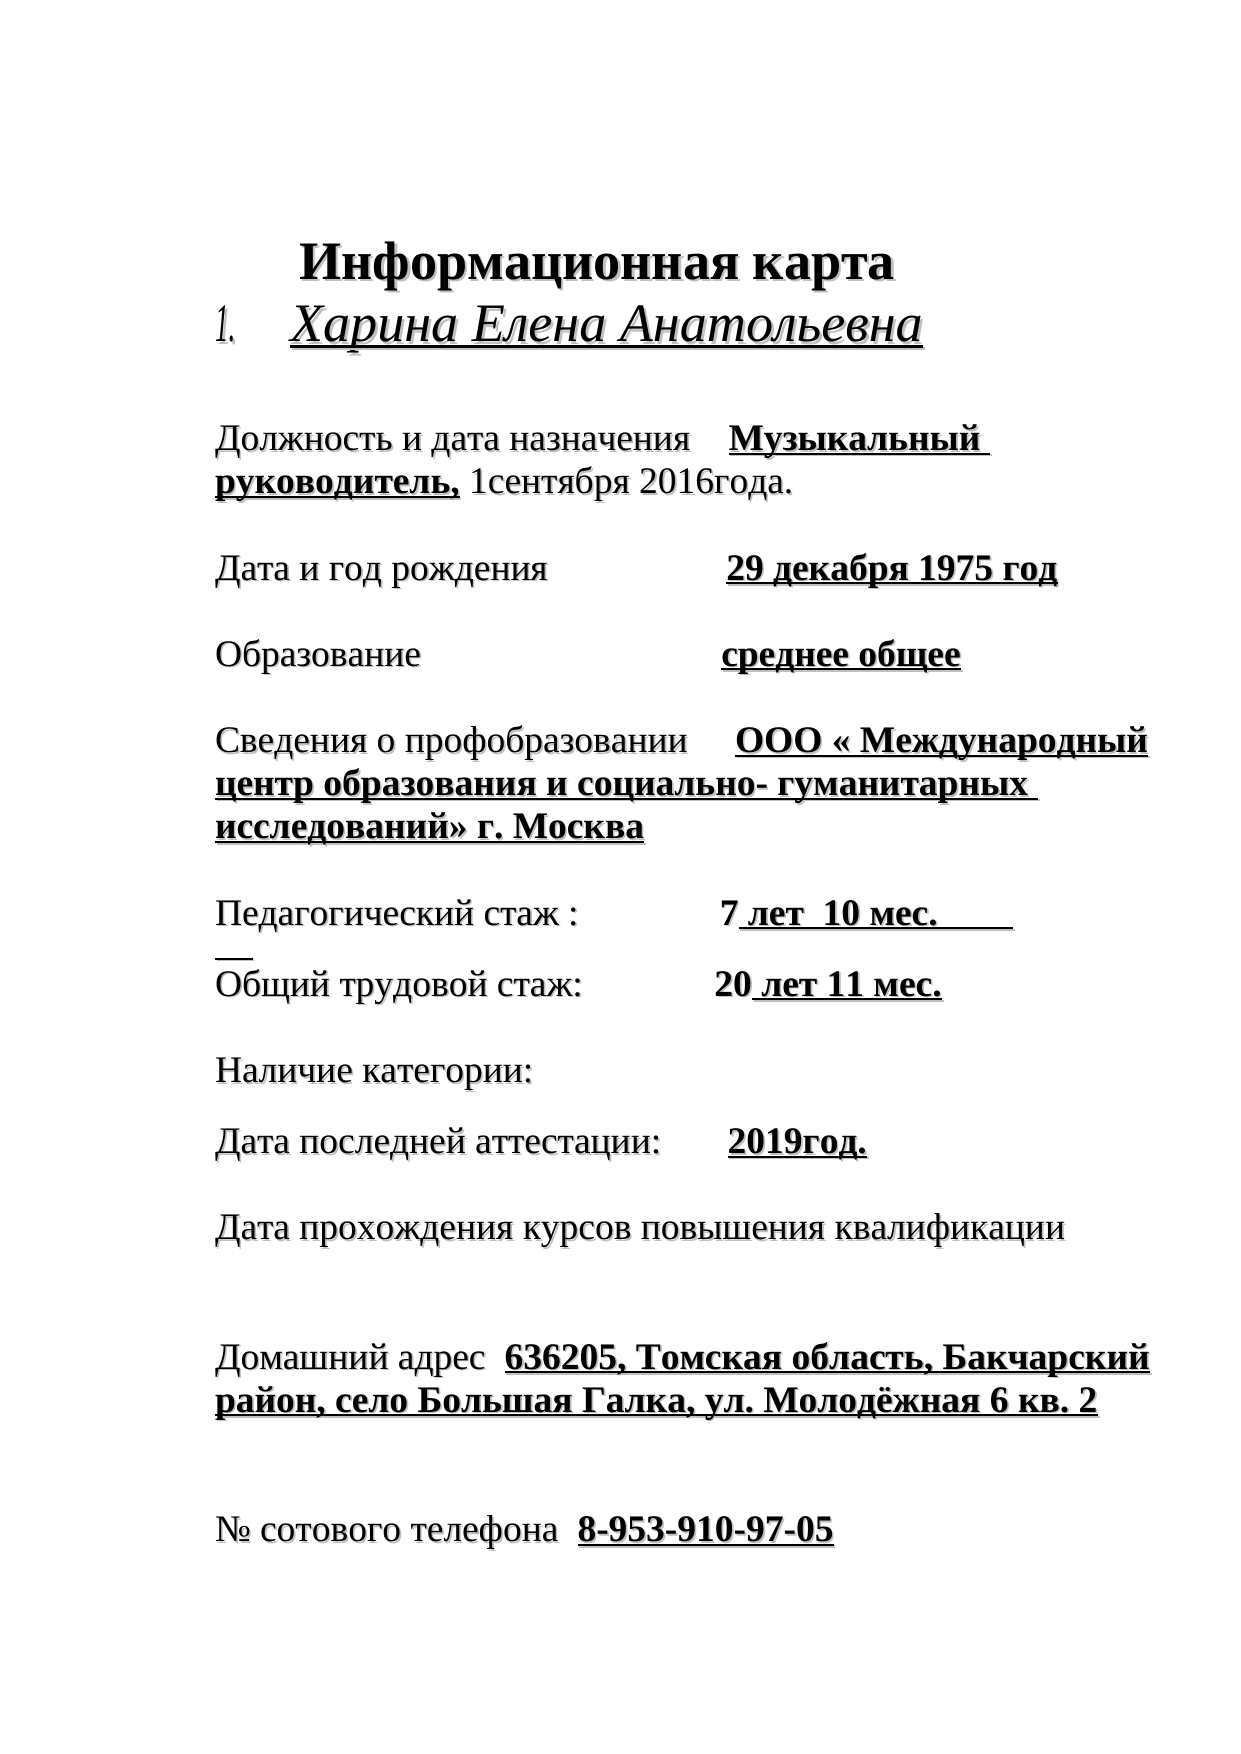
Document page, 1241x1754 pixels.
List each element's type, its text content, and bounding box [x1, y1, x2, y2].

text Общий трудовой стаж: 20 лет 11 мес. [215, 961, 1152, 1004]
text Дата и год рождения 29 декабря 1975 год [215, 545, 1152, 588]
text Домашний адрес 636205, Томская область, Бакчарский район, село Большая Галка, ул. Молодёжная 6 кв. 2 [215, 1334, 1152, 1420]
text Сведения о профобразовании ООО « Международный центр образования и социально- гуманитарных исследований» г. Москва [215, 717, 1152, 847]
text Педагогический стаж : 7 лет 10 мес. [215, 890, 1152, 933]
text Наличие категории: [215, 1047, 1152, 1091]
text Информационная карта [177, 229, 1152, 291]
text Дата прохождения курсов повышения квалификации [215, 1205, 1152, 1248]
text Дата последней аттестации: 2019год. [215, 1118, 1152, 1162]
text Должность и дата назначения Музыкальный руководитель, 1сентября 2016года. [215, 416, 1152, 502]
text Образование среднее общее [215, 631, 1152, 674]
text № сотового телефона 8-953-910-97-05 [215, 1507, 1152, 1550]
list Харина Елена Анатольевна [215, 291, 1152, 353]
